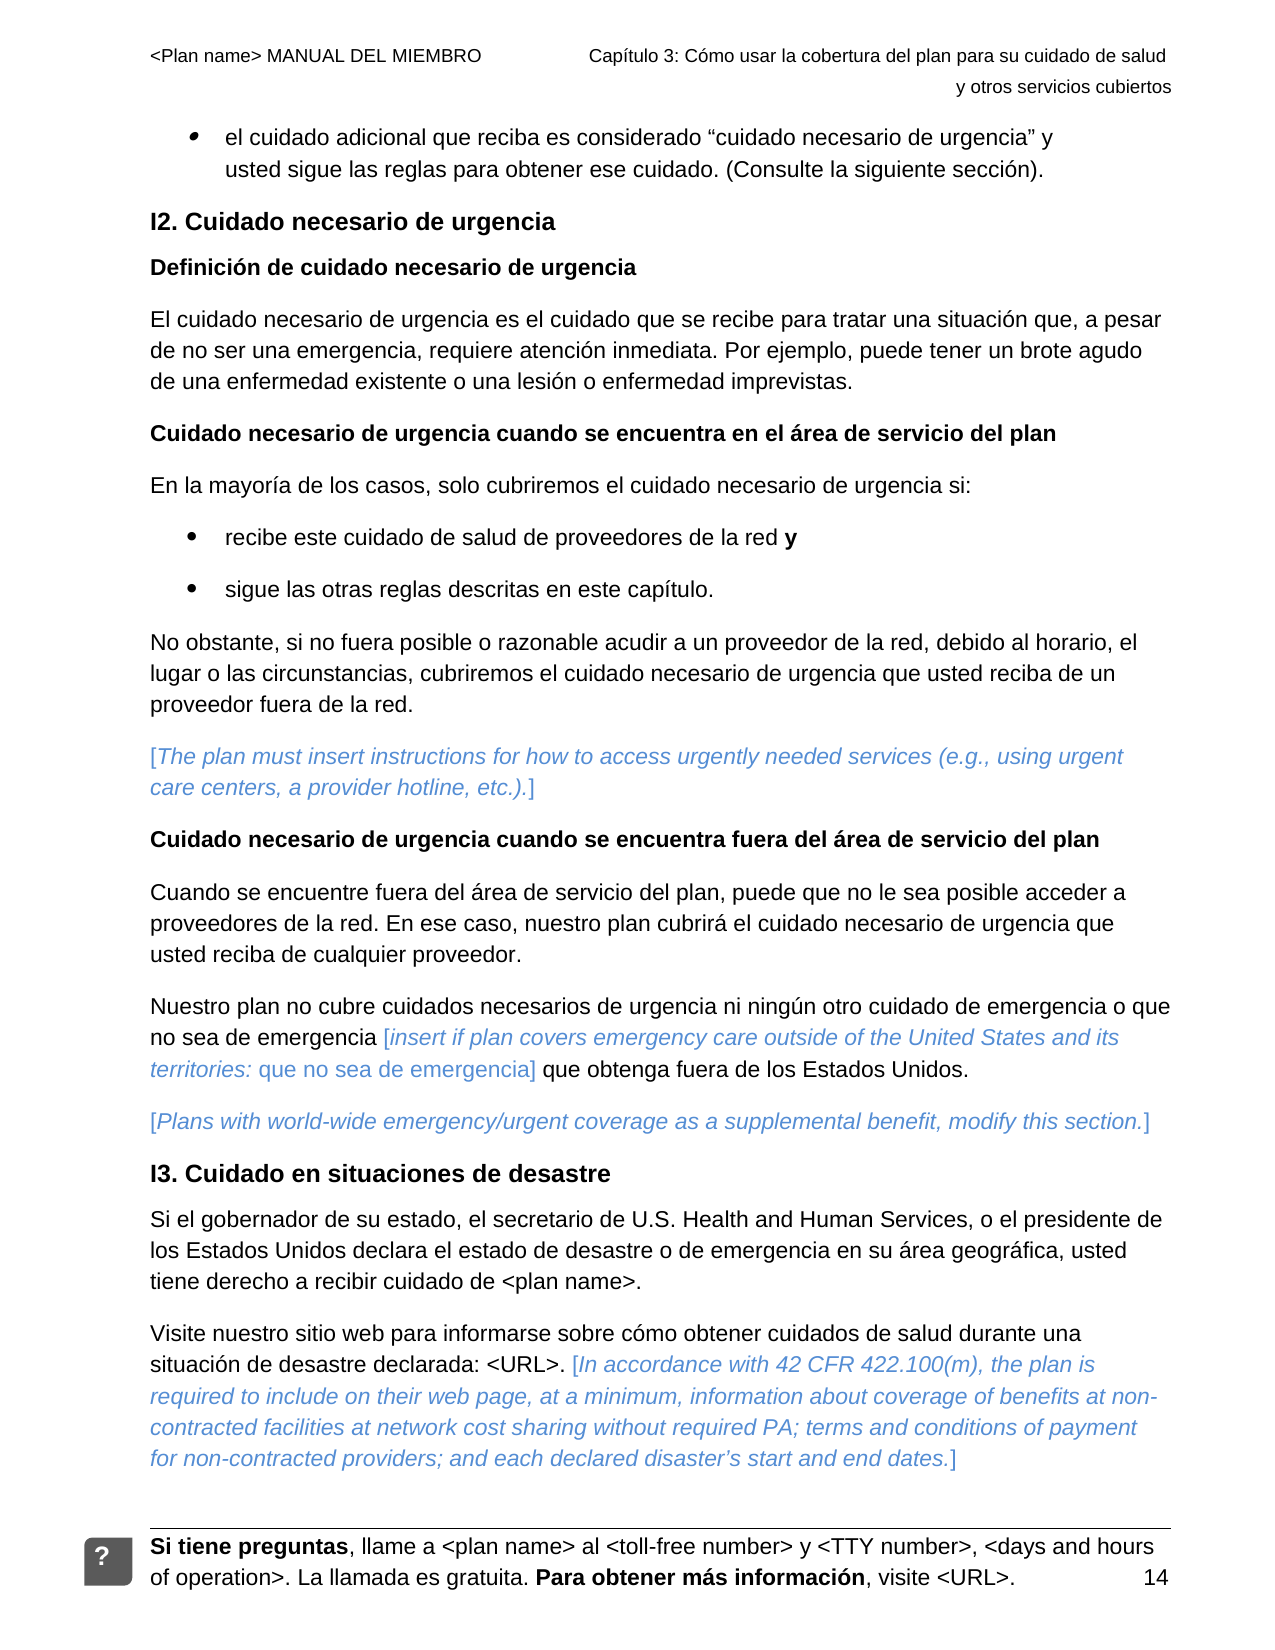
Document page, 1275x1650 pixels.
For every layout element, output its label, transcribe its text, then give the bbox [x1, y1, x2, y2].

text Cuidado necesario de urgencia cuando se encuentra en el área de servicio del plan [150, 417, 1171, 448]
text Definición de cuidado necesario de urgencia [150, 250, 1171, 281]
subtitle I3. Cuidado en situaciones de desastre [150, 1156, 1096, 1189]
text Si el gobernador de su estado, el secretario de U.S. Health and Human Services, o el presidente de los Estados Unidos declara el estado de desastre o de emergencia en su área geográfica, usted tiene derecho a recibir cuidado de <plan name>. [150, 1202, 1171, 1296]
text El cuidado necesario de urgencia es el cuidado que se recibe para tratar una situación que, a pesar de no ser una emergencia, requiere atención inmediata. Por ejemplo, puede tener un brote agudo de una enfermedad existente o una lesión o enfermedad imprevistas. [150, 302, 1171, 396]
text [The plan must insert instructions for how to access urgently needed services (e.g., using urgent care centers, a provider hotline, etc.).] [150, 739, 1171, 802]
subtitle I2. Cuidado necesario de urgencia [150, 204, 1096, 237]
text Visite nuestro sitio web para informarse sobre cómo obtener cuidados de salud durante una situación de desastre declarada: <URL>. [In accordance with 42 CFR 422.100(m), the plan is required to include on their web page, at a minimum, information about coverage of benefits at non-contracted facilities at network cost sharing without required PA; terms and conditions of payment for non-contracted providers; and each declared disaster’s start and end dates.] [150, 1317, 1171, 1473]
text En la mayoría de los casos, solo cubriremos el cuidado necesario de urgencia si: [150, 469, 1171, 500]
text Nuestro plan no cubre cuidados necesarios de urgencia ni ningún otro cuidado de emergencia o que no sea de emergencia [insert if plan covers emergency care outside of the United States and its territories: que no sea de emergencia] que obtenga fuera de los Estados Unidos. [150, 989, 1171, 1083]
list recibe este cuidado de salud de proveedores de la red y [187, 521, 1096, 552]
list sigue las otras reglas descritas en este capítulo. [187, 573, 1096, 604]
text Cuando se encuentre fuera del área de servicio del plan, puede que no le sea posible acceder a proveedores de la red. En ese caso, nuestro plan cubrirá el cuidado necesario de urgencia que usted reciba de cualquier proveedor. [150, 875, 1171, 969]
text No obstante, si no fuera posible o razonable acudir a un proveedor de la red, debido al horario, el lugar o las circunstancias, cubriremos el cuidado necesario de urgencia que usted reciba de un proveedor fuera de la red. [150, 625, 1171, 719]
list el cuidado adicional que reciba es considerado “cuidado necesario de urgencia” y usted sigue las reglas para obtener ese cuidado. (Consulte la siguiente sección). [187, 121, 1096, 183]
text Cuidado necesario de urgencia cuando se encuentra fuera del área de servicio del plan [150, 823, 1171, 854]
text [Plans with world-wide emergency/urgent coverage as a supplemental benefit, modify this section.] [150, 1104, 1171, 1135]
